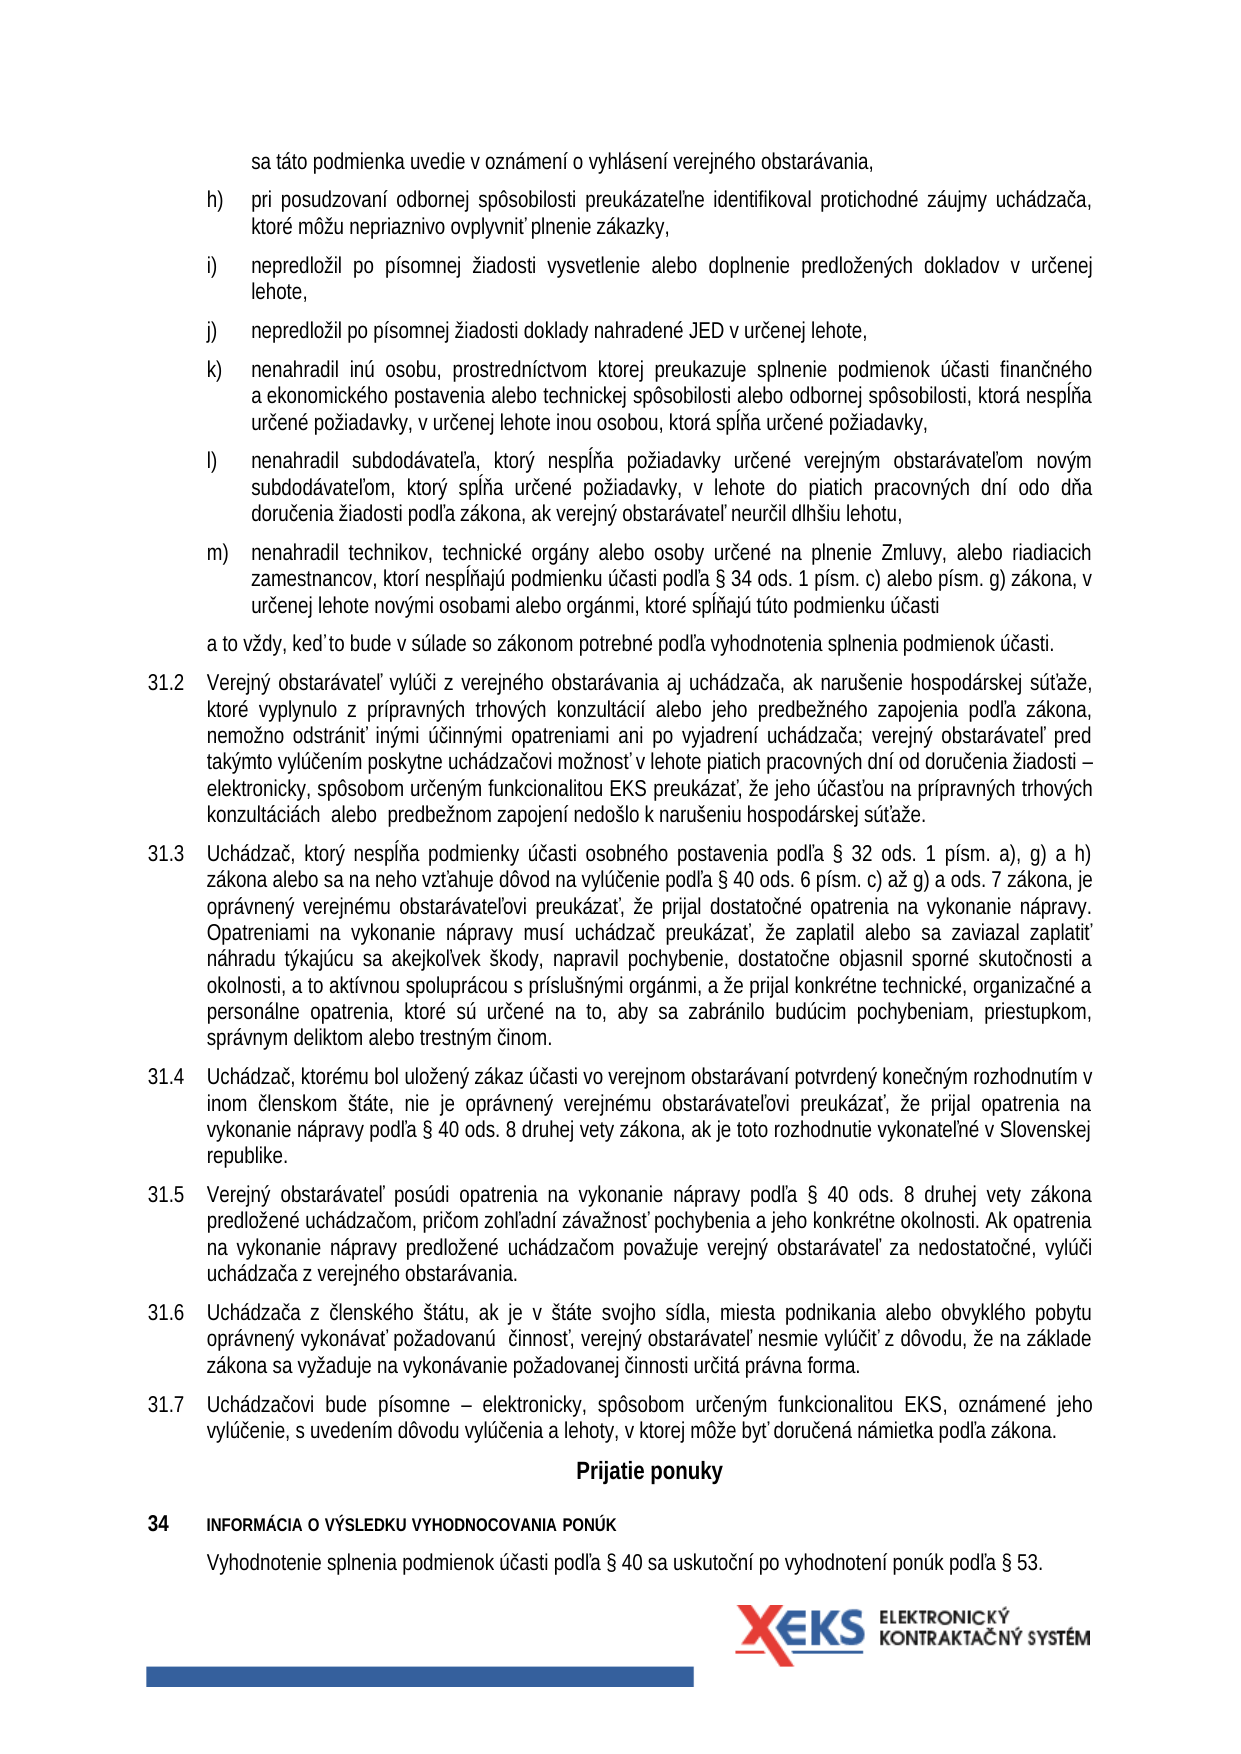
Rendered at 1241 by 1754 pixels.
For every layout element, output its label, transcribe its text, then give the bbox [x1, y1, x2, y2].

list nepredložil po písomnej žiadosti doklady nahradené JED v určenej lehote, [207, 317, 1093, 343]
list Uchádzač, ktorému bol uložený zákaz účasti vo verejnom obstarávaní potvrdený konečným rozhodnutím v inom členskom štáte, nie je oprávnený verejnému obstarávateľovi preukázať, že prijal opatrenia na vykonanie nápravy podľa § 40 ods. 8 druhej vety zákona, ak je toto rozhodnutie vykonateľné v Slovenskej republike. [148, 1063, 1093, 1169]
list nepredložil po písomnej žiadosti vysvetlenie alebo doplnenie predložených dokladov v určenej lehote, [207, 252, 1093, 304]
text Prijatie ponuky [207, 1456, 1093, 1484]
picture [146, 1605, 1090, 1687]
list Uchádzača z členského štátu, ak je v štáte svojho sídla, miesta podnikania alebo obvyklého pobytu oprávnený vykonávať požadovanú činnosť, verejný obstarávateľ nesmie vylúčiť z dôvodu, že na základe zákona sa vyžaduje na vykonávanie požadovanej činnosti určitá právna forma. [148, 1299, 1093, 1378]
list Verejný obstarávateľ posúdi opatrenia na vykonanie nápravy podľa § 40 ods. 8 druhej vety zákona predložené uchádzačom, pričom zohľadní závažnosť pochybenia a jeho konkrétne okolnosti. Ak opatrenia na vykonanie nápravy predložené uchádzačom považuje verejný obstarávateľ za nedostatočné, vylúči uchádzača z verejného obstarávania. [148, 1181, 1093, 1287]
list Uchádzačovi bude písomne – elektronicky, spôsobom určeným funkcionalitou EKS, oznámené jeho vylúčenie, s uvedením dôvodu vylúčenia a lehoty, v ktorej môže byť doručená námietka podľa zákona. [148, 1391, 1093, 1443]
list Vyhodnotenie splnenia podmienok účasti podľa § 40 sa uskutoční po vyhodnotení ponúk podľa § 53. [207, 1548, 1093, 1575]
list Uchádzač, ktorý nespĺňa podmienky účasti osobného postavenia podľa § 32 ods. 1 písm. a), g) a h) zákona alebo sa na neho vzťahuje dôvod na vylúčenie podľa § 40 ods. 6 písm. c) až g) a ods. 7 zákona, je oprávnený verejnému obstarávateľovi preukázať, že prijal dostatočné opatrenia na vykonanie nápravy. Opatreniami na vykonanie nápravy musí uchádzač preukázať, že zaplatil alebo sa zaviazal zaplatiť náhradu týkajúcu sa akejkoľvek škody, napravil pochybenie, dostatočne objasnil sporné skutočnosti a okolnosti, a to aktívnou spoluprácou s príslušnými orgánmi, a že prijal konkrétne technické, organizačné a personálne opatrenia, ktoré sú určené na to, aby sa zabránilo budúcim pochybeniam, priestupkom, správnym deliktom alebo trestným činom. [148, 840, 1093, 1051]
list nenahradil technikov, technické orgány alebo osoby určené na plnenie Zmluvy, alebo riadiacich zamestnancov, ktorí nespĺňajú podmienku účasti podľa § 34 ods. 1 písm. c) alebo písm. g) zákona, v určenej lehote novými osobami alebo orgánmi, ktoré spĺňajú túto podmienku účasti [207, 539, 1093, 618]
text a to vždy, keď to bude v súlade so zákonom potrebné podľa vyhodnotenia splnenia podmienok účasti. [207, 630, 1093, 657]
list nenahradil inú osobu, prostredníctvom ktorej preukazuje splnenie podmienok účasti finančného a ekonomického postavenia alebo technickej spôsobilosti alebo odbornej spôsobilosti, ktorá nespĺňa určené požiadavky, v určenej lehote inou osobou, ktorá spĺňa určené požiadavky, [207, 356, 1093, 435]
list informácia o výsledku vyhodnocovania ponúk [148, 1509, 1093, 1536]
list pri posudzovaní odbornej spôsobilosti preukázateľne identifikoval protichodné záujmy uchádzača, ktoré môžu nepriaznivo ovplyvniť plnenie zákazky, [207, 186, 1093, 239]
list nenahradil subdodávateľa, ktorý nespĺňa požiadavky určené verejným obstarávateľom novým subdodávateľom, ktorý spĺňa určené požiadavky, v lehote do piatich pracovných dní odo dňa doručenia žiadosti podľa zákona, ak verejný obstarávateľ neurčil dlhšiu lehotu, [207, 447, 1093, 526]
list Verejný obstarávateľ vylúči z verejného obstarávania aj uchádzača, ak narušenie hospodárskej súťaže, ktoré vyplynulo z prípravných trhových konzultácií alebo jeho predbežného zapojenia podľa zákona, nemožno odstrániť inými účinnými opatreniami ani po vyjadrení uchádzača; verejný obstarávateľ pred takýmto vylúčením poskytne uchádzačovi možnosť v lehote piatich pracovných dní od doručenia žiadosti – elektronicky, spôsobom určeným funkcionalitou EKS preukázať, že jeho účasťou na prípravných trhových konzultáciách alebo predbežnom zapojení nedošlo k narušeniu hospodárskej súťaže. [148, 669, 1093, 827]
